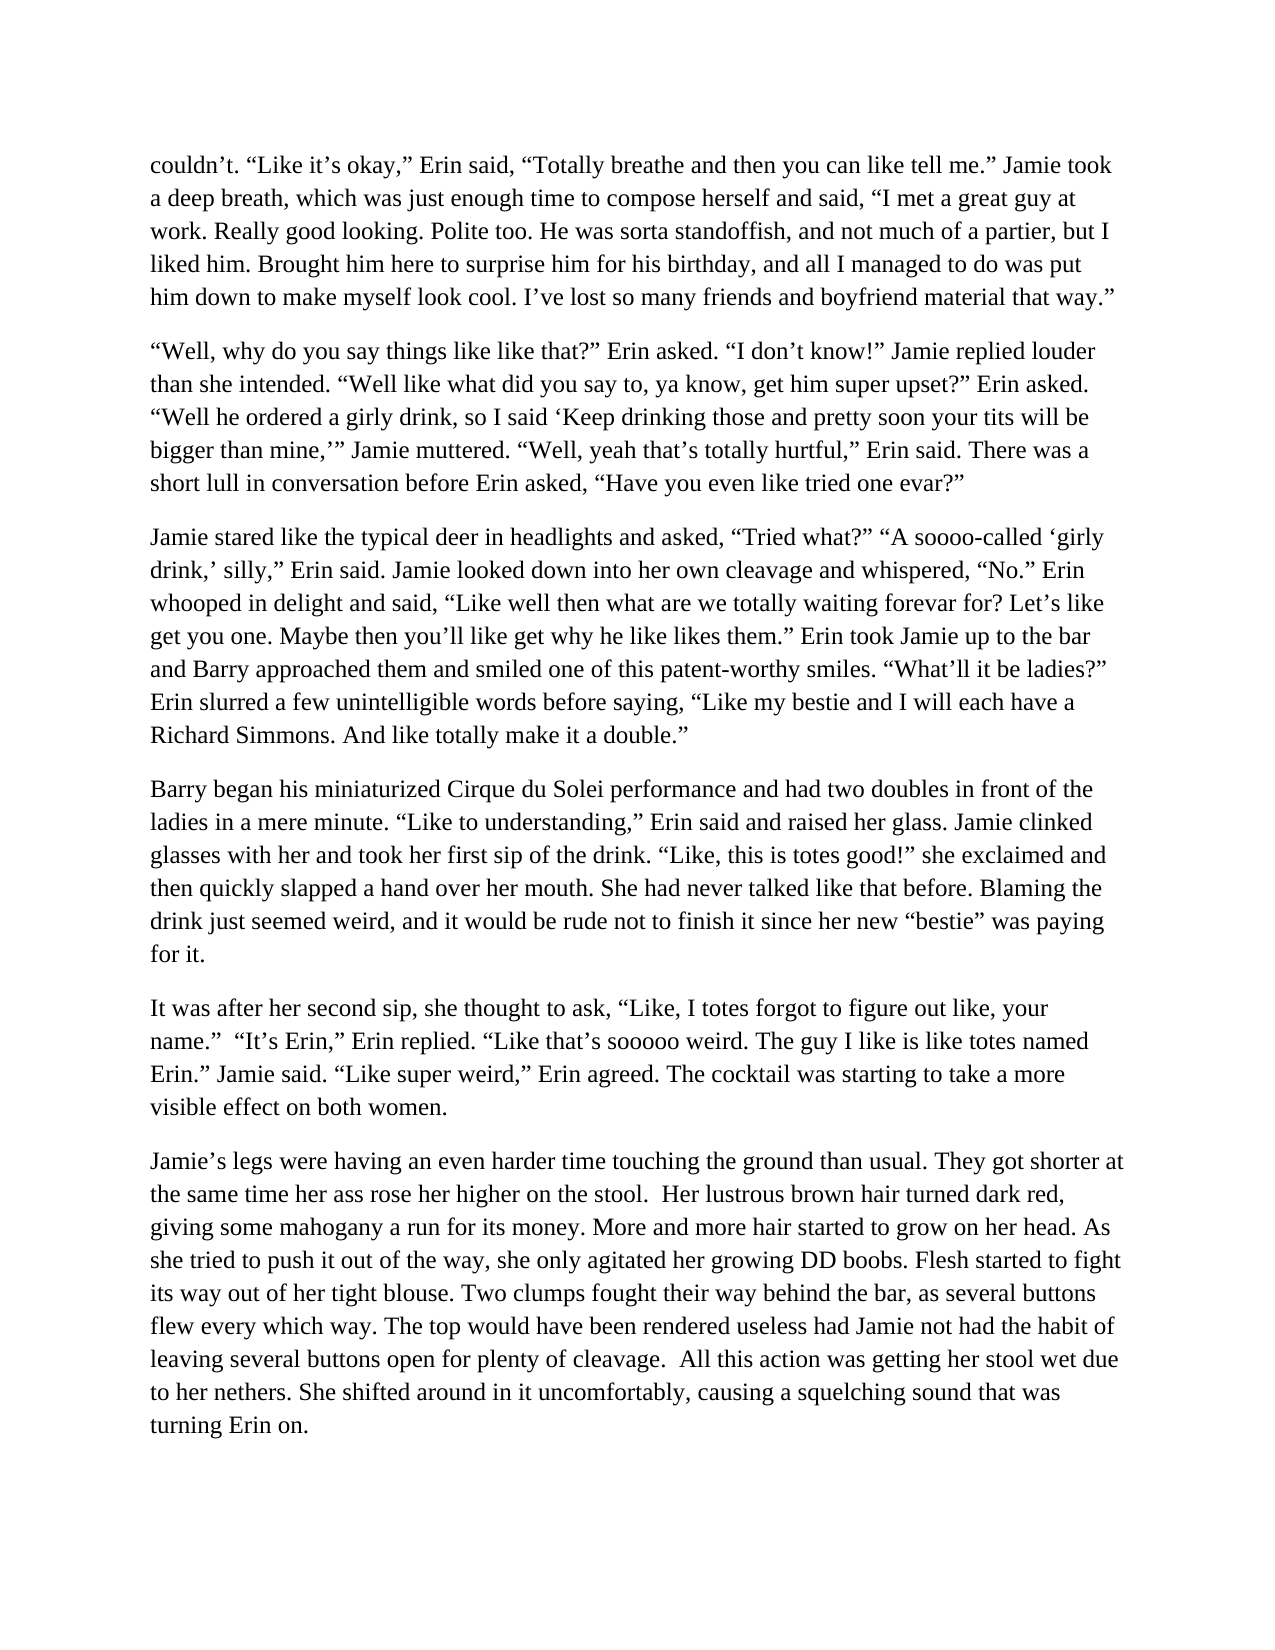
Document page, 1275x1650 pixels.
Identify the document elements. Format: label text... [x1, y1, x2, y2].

text Jamie stared like the typical deer in headlights and asked, “Tried what?” “A soooo-called ‘girly drink,’ silly,” Erin said. Jamie looked down into her own cleavage and whispered, “No.” Erin whooped in delight and said, “Like well then what are we totally waiting forevar for? Let’s like get you one. Maybe then you’ll like get why he like likes them.” Erin took Jamie up to the bar and Barry approached them and smiled one of this patent-worthy smiles. “What’ll it be ladies?” Erin slurred a few unintelligible words before saying, “Like my bestie and I will each have a Richard Simmons. And like totally make it a double.” [150, 522, 1125, 749]
text Jamie’s legs were having an even harder time touching the ground than usual. They got shorter at the same time her ass rose her higher on the stool. Her lustrous brown hair turned dark red, giving some mahogany a run for its money. More and more hair started to grow on her head. As she tried to push it out of the way, she only agitated her growing DD boobs. Flesh started to fight its way out of her tight blouse. Two clumps fought their way behind the bar, as several buttons flew every which way. The top would have been rendered useless had Jamie not had the habit of leaving several buttons open for plenty of cleavage. All this action was getting her stool wet due to her nethers. She shifted around in it uncomfortably, causing a squelching sound that was turning Erin on. [150, 1146, 1125, 1439]
text It was after her second sip, she thought to ask, “Like, I totes forgot to figure out like, your name.” “It’s Erin,” Erin replied. “Like that’s sooooo weird. The guy I like is like totes named Erin.” Jamie said. “Like super weird,” Erin agreed. The cocktail was starting to take a more visible effect on both women. [150, 993, 1125, 1121]
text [150, 150, 1125, 311]
text “Well, why do you say things like like that?” Erin asked. “I don’t know!” Jamie replied louder than she intended. “Well like what did you say to, ya know, get him super upset?” Erin asked. “Well he ordered a girly drink, so I said ‘Keep drinking those and pretty soon your tits will be bigger than mine,’” Jamie muttered. “Well, yeah that’s totally hurtful,” Erin said. There was a short lull in conversation before Erin asked, “Have you even like tried one evar?” [150, 336, 1125, 497]
text Barry began his miniaturized Cirque du Solei performance and had two doubles in front of the ladies in a mere minute. “Like to understanding,” Erin said and raised her glass. Jamie clinked glasses with her and took her first sip of the drink. “Like, this is totes good!” she exclaimed and then quickly slapped a hand over her mouth. She had never talked like that before. Blaming the drink just seemed weird, and it would be rude not to finish it since her new “bestie” was paying for it. [150, 774, 1125, 968]
